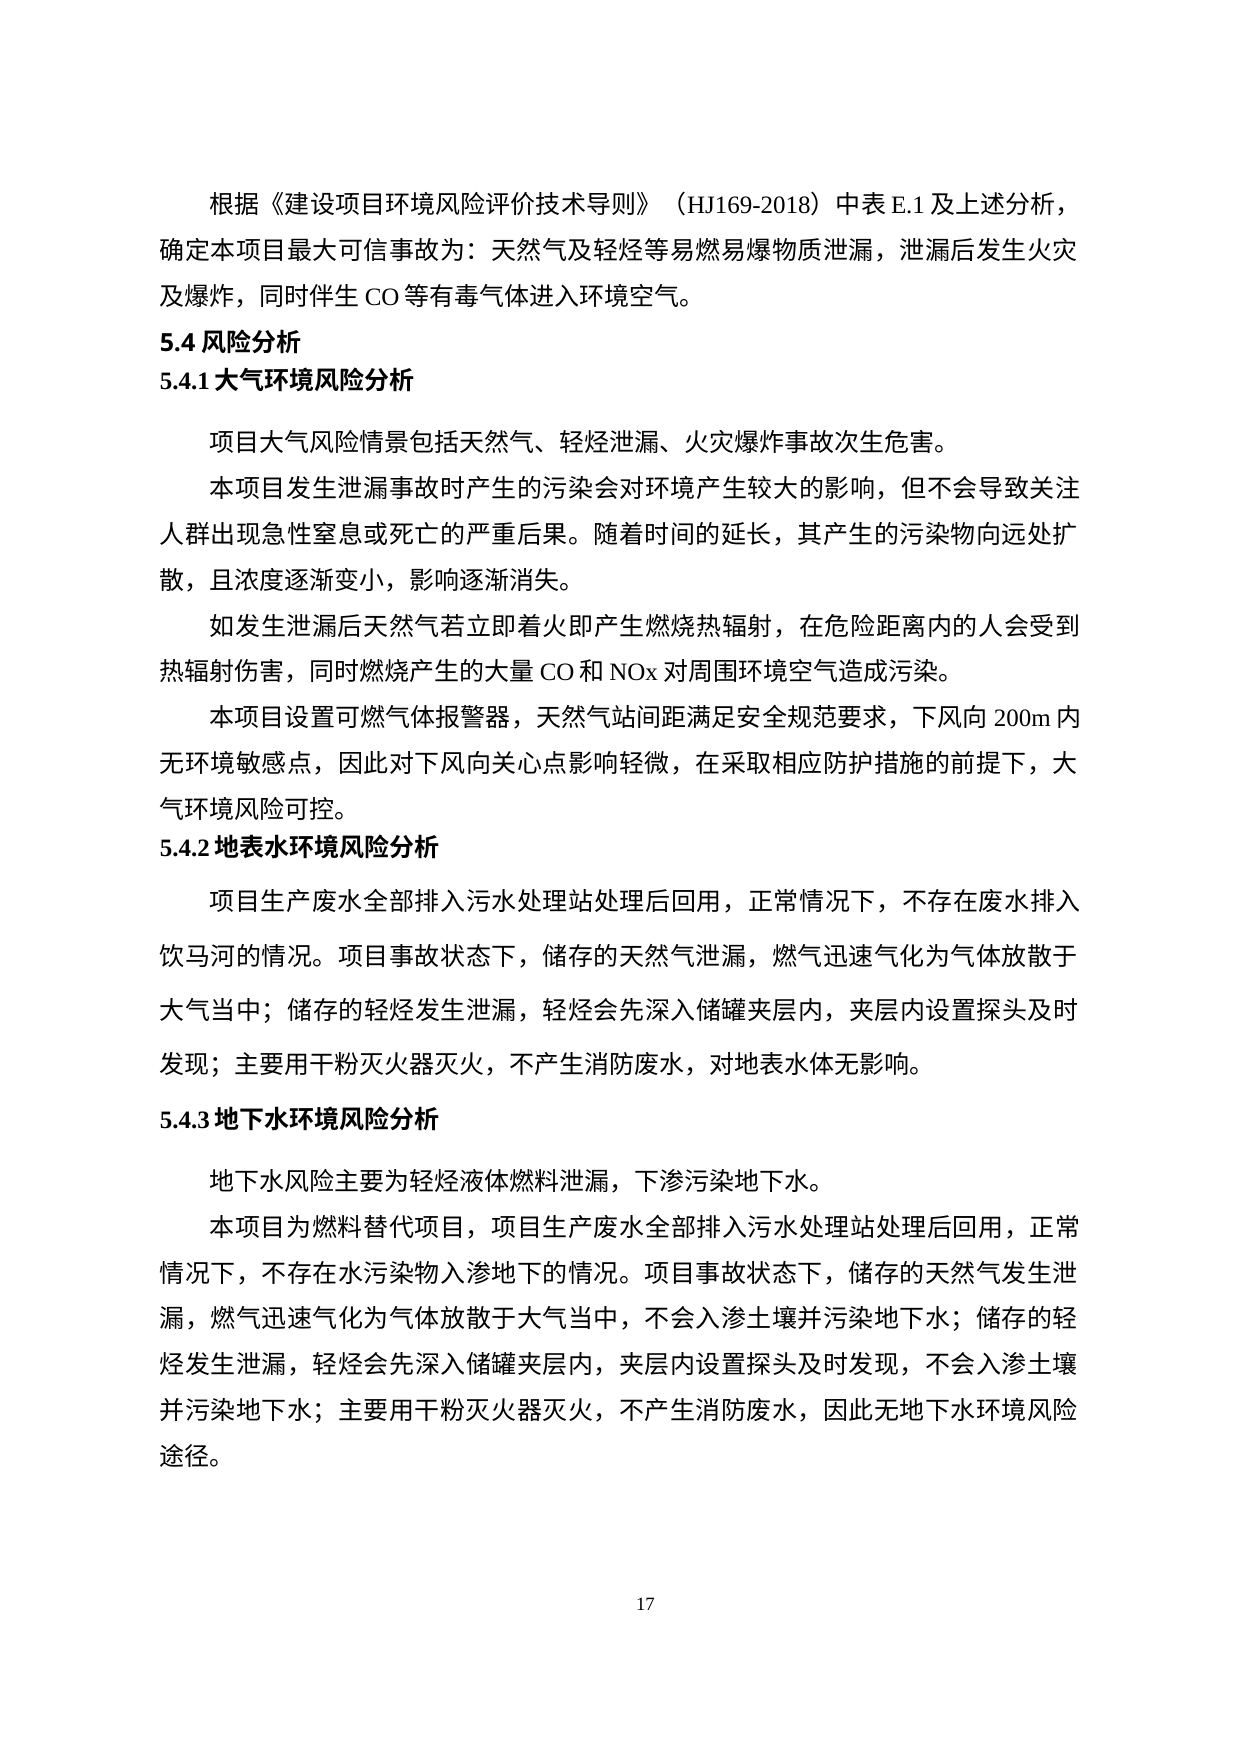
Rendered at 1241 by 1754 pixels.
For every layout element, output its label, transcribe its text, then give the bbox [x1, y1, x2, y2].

text 本项目为燃料替代项目，项目生产废水全部排入污水处理站处理后回用，正常情况下，不存在水污染物入渗地下的情况。项目事故状态下，储存的天然气发生泄漏，燃气迅速气化为气体放散于大气当中，不会入渗土壤并污染地下水；储存的轻烃发生泄漏，轻烃会先深入储罐夹层内，夹层内设置探头及时发现，不会入渗土壤并污染地下水；主要用干粉灭火器灭火，不产生消防废水，因此无地下水环境风险途径。 [159, 1199, 1081, 1474]
text 本项目设置可燃气体报警器，天然气站间距满足安全规范要求，下风向200m内无环境敏感点，因此对下风向关心点影响轻微，在采取相应防护措施的前提下，大气环境风险可控。 [159, 690, 1081, 827]
subtitle 5.4.3地下水环境风险分析 [159, 1099, 1081, 1136]
text 本项目发生泄漏事故时产生的污染会对环境产生较大的影响，但不会导致关注人群出现急性窒息或死亡的严重后果。随着时间的延长，其产生的污染物向远处扩散，且浓度逐渐变小，影响逐渐消失。 [159, 461, 1081, 598]
text 如发生泄漏后天然气若立即着火即产生燃烧热辐射，在危险距离内的人会受到热辐射伤害，同时燃烧产生的大量CO和NOx对周围环境空气造成污染。 [159, 598, 1081, 690]
text 根据《建设项目环境风险评价技术导则》（HJ169-2018）中表E.1及上述分析，确定本项目最大可信事故为：天然气及轻烃等易燃易爆物质泄漏，泄漏后发生火灾及爆炸，同时伴生CO等有毒气体进入环境空气。 [159, 177, 1081, 315]
subtitle 风险分析 [159, 315, 1081, 361]
subtitle 5.4.2地表水环境风险分析 [159, 827, 1081, 864]
text 项目大气风险情景包括天然气、轻烃泄漏、火灾爆炸事故次生危害。 [159, 415, 1081, 461]
subtitle 5.4.1大气环境风险分析 [159, 361, 1081, 397]
text 地下水风险主要为轻烃液体燃料泄漏，下渗污染地下水。 [159, 1154, 1081, 1199]
text 项目生产废水全部排入污水处理站处理后回用，正常情况下，不存在废水排入饮马河的情况。项目事故状态下，储存的天然气泄漏，燃气迅速气化为气体放散于大气当中；储存的轻烃发生泄漏，轻烃会先深入储罐夹层内，夹层内设置探头及时发现；主要用干粉灭火器灭火，不产生消防废水，对地表水体无影响。 [159, 882, 1081, 1081]
